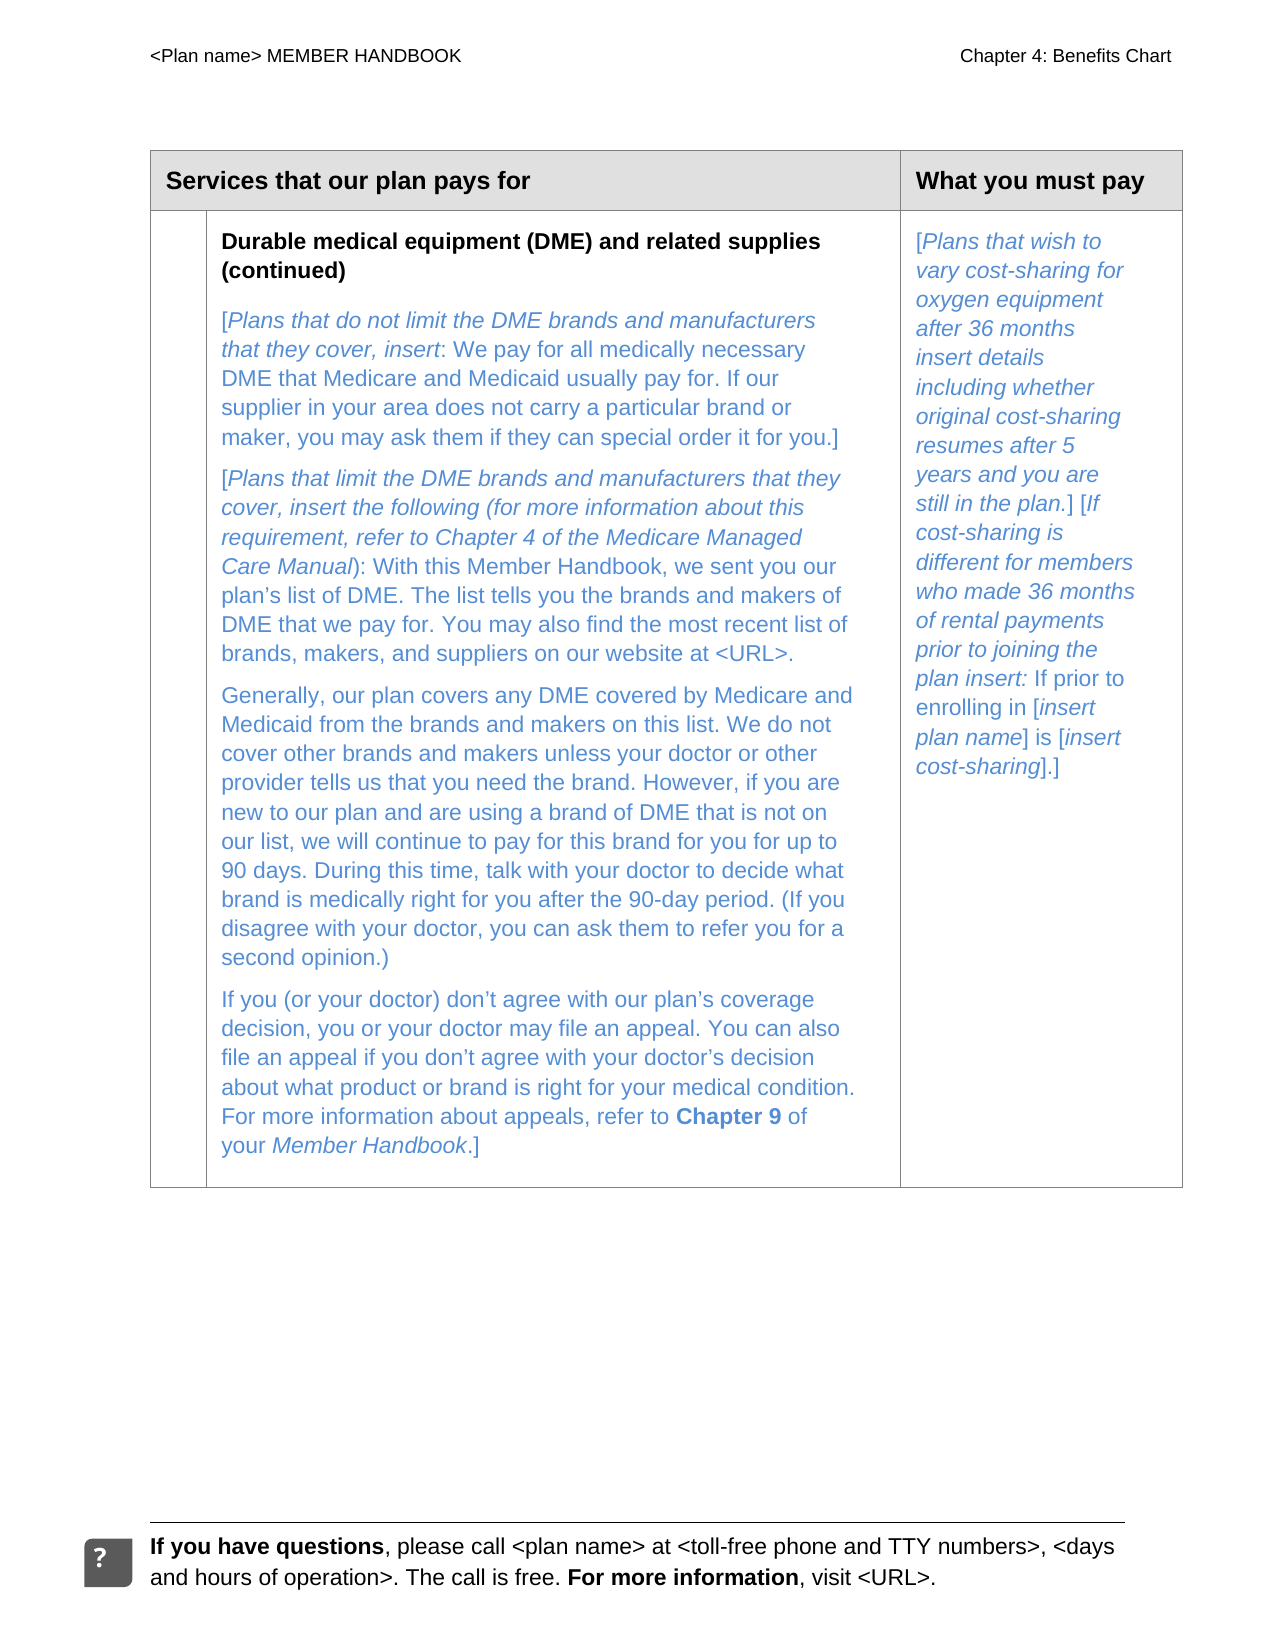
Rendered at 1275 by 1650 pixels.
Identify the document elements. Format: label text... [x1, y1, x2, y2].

table_cell [151, 211, 206, 1187]
table_cell Durable medical equipment (DME) and related supplies (continued) [Plans that do not limit the DME brands and manufacturers that they cover, insert: We pay for all medically necessary DME that Medicare and Medicaid usually pay for. If our supplier in your area does not carry a particular brand or maker, you may ask them if they can special order it for you.] [Plans that limit the DME brands and manufacturers that they cover, insert the following (for more information about this requirement, refer to Chapter 4 of the Medicare Managed Care Manual): With this Member Handbook, we sent you our plan’s list of DME. The list tells you the brands and makers of DME that we pay for. You may also find the most recent list of brands, makers, and suppliers on our website at <URL>. Generally, our plan covers any DME covered by Medicare and Medicaid from the brands and makers on this list. We do not cover other brands and makers unless your doctor or other provider tells us that you need the brand. However, if you are new to our plan and are using a brand of DME that is not on our list, we will continue to pay for this brand for you for up to 90 days. During this time, talk with your doctor to decide what brand is medically right for you after the 90-day period. (If you disagree with your doctor, you can ask them to refer you for a second opinion.) If you (or your doctor) don’t agree with our plan’s coverage decision, you or your doctor may file an appeal. You can also file an appeal if you don’t agree with your doctor’s decision about what product or brand is right for your medical condition. For more information about appeals, refer to Chapter 9 of your Member Handbook.] [207, 211, 900, 1187]
table_header What you must pay [901, 151, 1182, 210]
table_cell [Plans that wish to vary cost-sharing for oxygen equipment after 36 months insert details including whether original cost-sharing resumes after 5 years and you are still in the plan.] [If cost-sharing is different for members who made 36 months of rental payments prior to joining the plan insert: If prior to enrolling in [insert plan name] is [insert cost-sharing].] [901, 211, 1182, 1187]
table_header Services that our plan pays for [151, 151, 900, 210]
